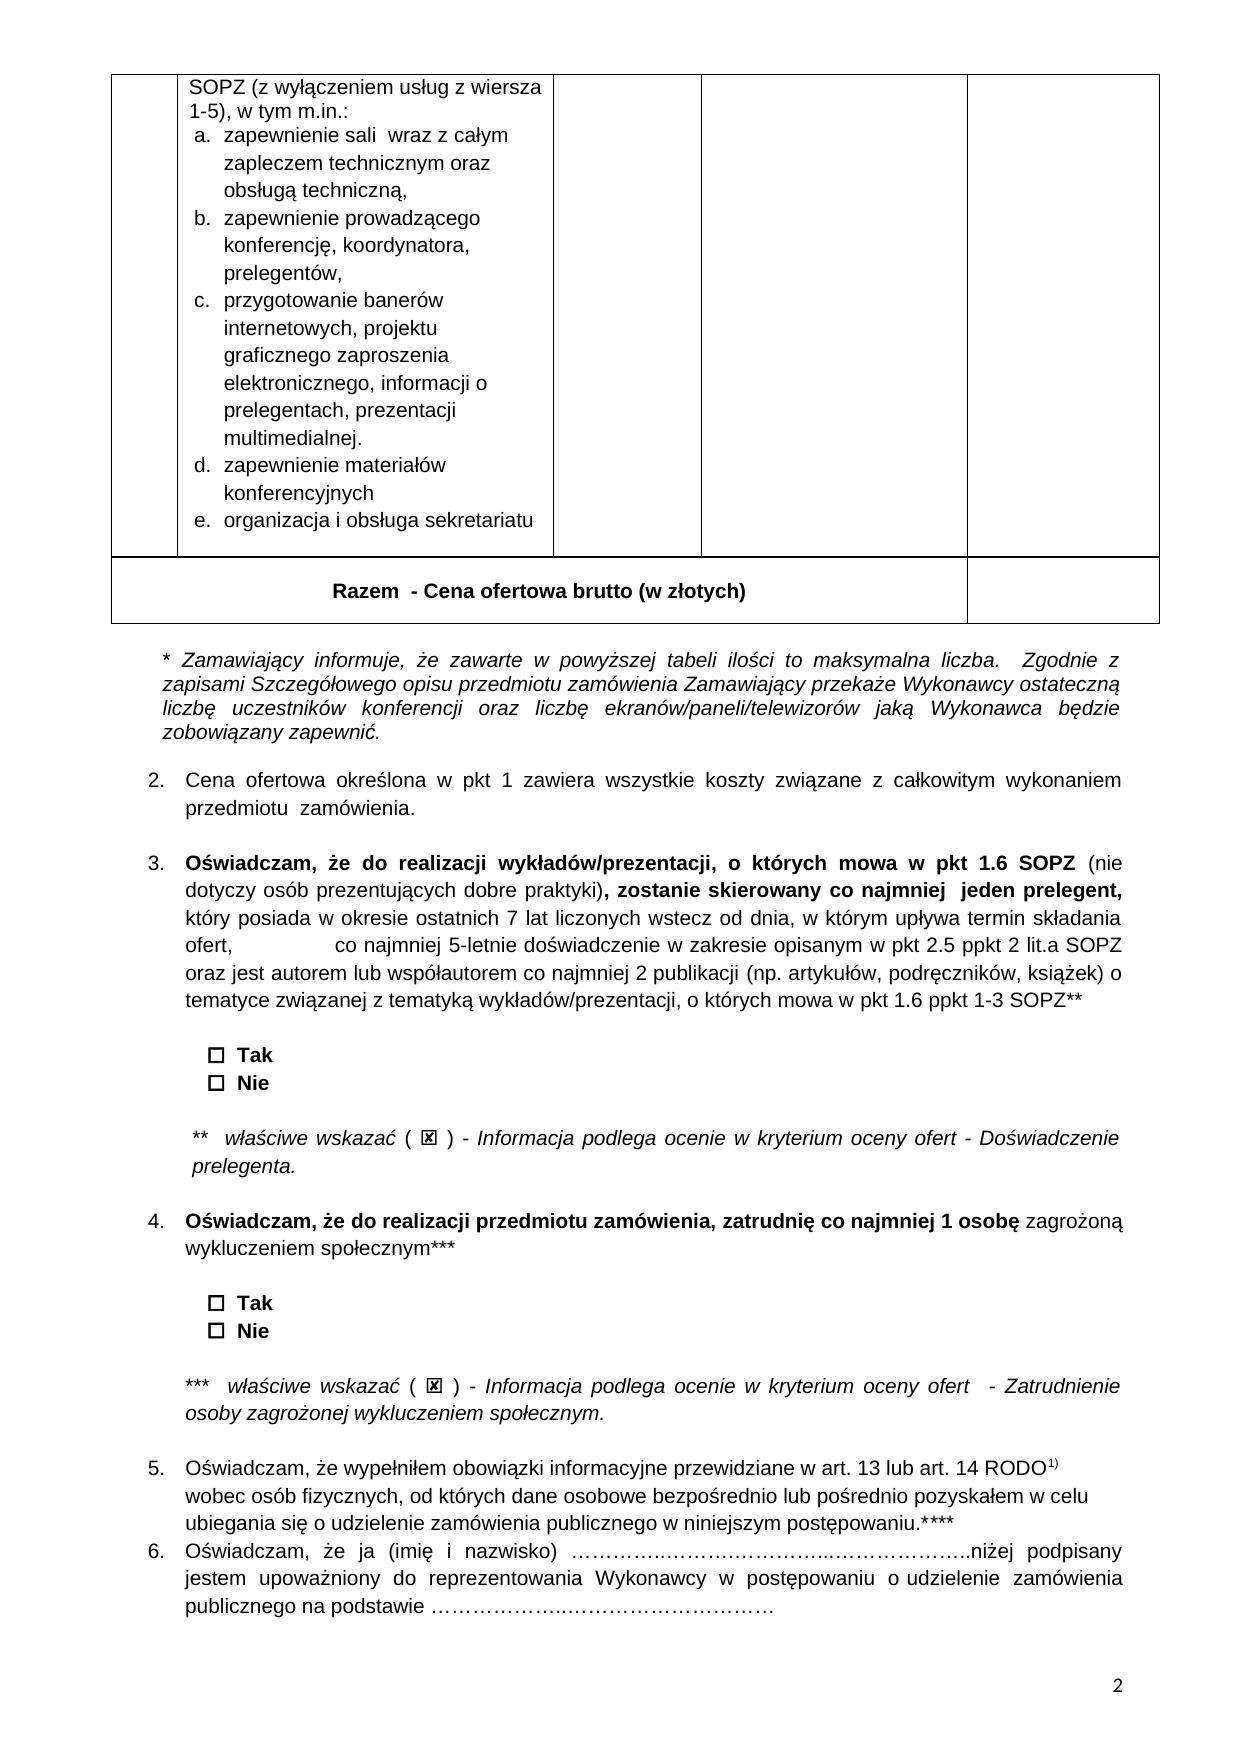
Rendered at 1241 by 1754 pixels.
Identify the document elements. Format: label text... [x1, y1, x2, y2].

table_cell Razem - Cena ofertowa brutto (w złotych) [112, 558, 967, 623]
list Cena ofertowa określona w pkt 1 zawiera wszystkie koszty związane z całkowitym wykonaniem przedmiotu zamówienia. [148, 768, 1123, 819]
list Oświadczam, że wypełniłem obowiązki informacyjne przewidziane w art. 13 lub art. 14 RODO1) wobec osób fizycznych, od których dane osobowe bezpośrednio lub pośrednio pozyskałem w celu ubiegania się o udzielenie zamówienia publicznego w niniejszym postępowaniu.**** [148, 1456, 1123, 1535]
list Oświadczam, że do realizacji przedmiotu zamówienia, zatrudnię co najmniej 1 osobę zagrożoną wykluczeniem społecznym*** [148, 1208, 1123, 1260]
text Tak [207, 1043, 1123, 1067]
table_cell [702, 75, 967, 556]
list ** właściwe wskazać ( ) - Informacja podlega ocenie w kryterium oceny ofert - Doświadczenie prelegenta. [192, 1126, 1123, 1177]
text *** właściwe wskazać ( ) - Informacja podlega ocenie w kryterium oceny ofert - Zatrudnienie osoby zagrożonej wykluczeniem społecznym. [185, 1374, 1123, 1425]
text Nie [207, 1318, 1123, 1343]
text * Zamawiający informuje, że zawarte w powyższej tabeli ilości to maksymalna liczba. Zgodnie z zapisami Szczegółowego opisu przedmiotu zamówienia Zamawiający przekaże Wykonawcy ostateczną liczbę uczestników konferencji oraz liczbę ekranów/paneli/telewizorów jaką Wykonawca będzie zobowiązany zapewnić. [148, 648, 1123, 744]
list Oświadczam, że do realizacji wykładów/prezentacji, o których mowa w pkt 1.6 SOPZ (nie dotyczy osób prezentujących dobre praktyki), zostanie skierowany co najmniej jeden prelegent, który posiada w okresie ostatnich 7 lat liczonych wstecz od dnia, w którym upływa termin składania ofert, co najmniej 5-letnie doświadczenie w zakresie opisanym w pkt 2.5 ppkt 2 lit.a SOPZ oraz jest autorem lub współautorem co najmniej 2 publikacji (np. artykułów, podręczników, książek) o tematyce związanej z tematyką wykładów/prezentacji, o których mowa w pkt 1.6 ppkt 1-3 SOPZ** [148, 851, 1123, 1012]
text Tak [207, 1291, 1123, 1315]
list Oświadczam, że ja (imię i nazwisko) …………..……….…………...………………..niżej podpisany jestem upoważniony do reprezentowania Wykonawcy w postępowaniu o udzielenie zamówienia publicznego na podstawie ………………..………………………… [148, 1539, 1123, 1618]
table_cell 6 [112, 75, 177, 556]
table_cell [968, 558, 1159, 623]
text Nie [207, 1071, 1123, 1095]
table_cell [554, 75, 701, 556]
table_cell [968, 75, 1159, 556]
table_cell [178, 75, 553, 556]
